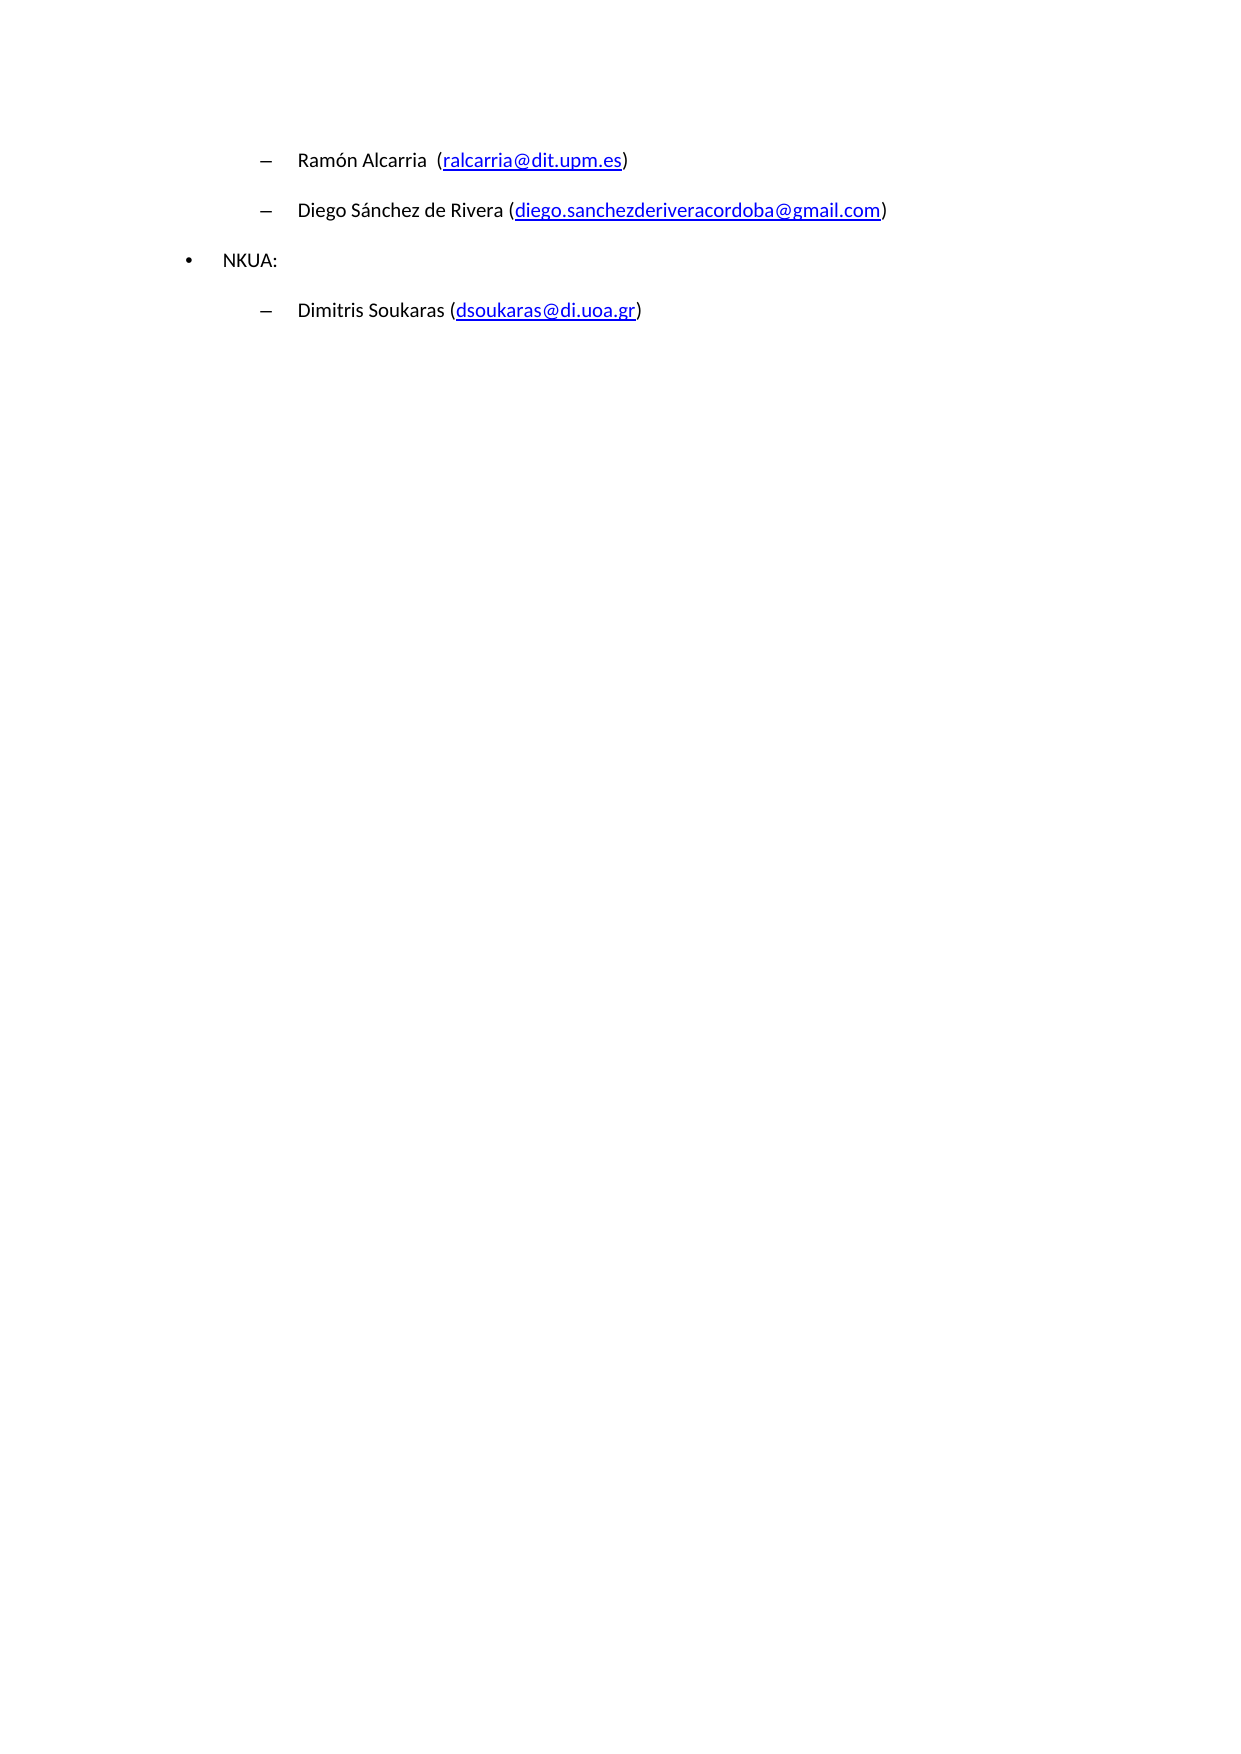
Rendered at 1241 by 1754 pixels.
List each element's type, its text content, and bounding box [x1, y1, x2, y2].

list Dimitris Soukaras (dsoukaras@di.uoa.gr) [260, 298, 1093, 323]
list Diego Sánchez de Rivera (diego.sanchezderiveracordoba@gmail.com) [260, 198, 1093, 223]
list Ramón Alcarria (ralcarria@dit.upm.es) [260, 148, 1093, 173]
list NKUA: [185, 248, 1093, 273]
